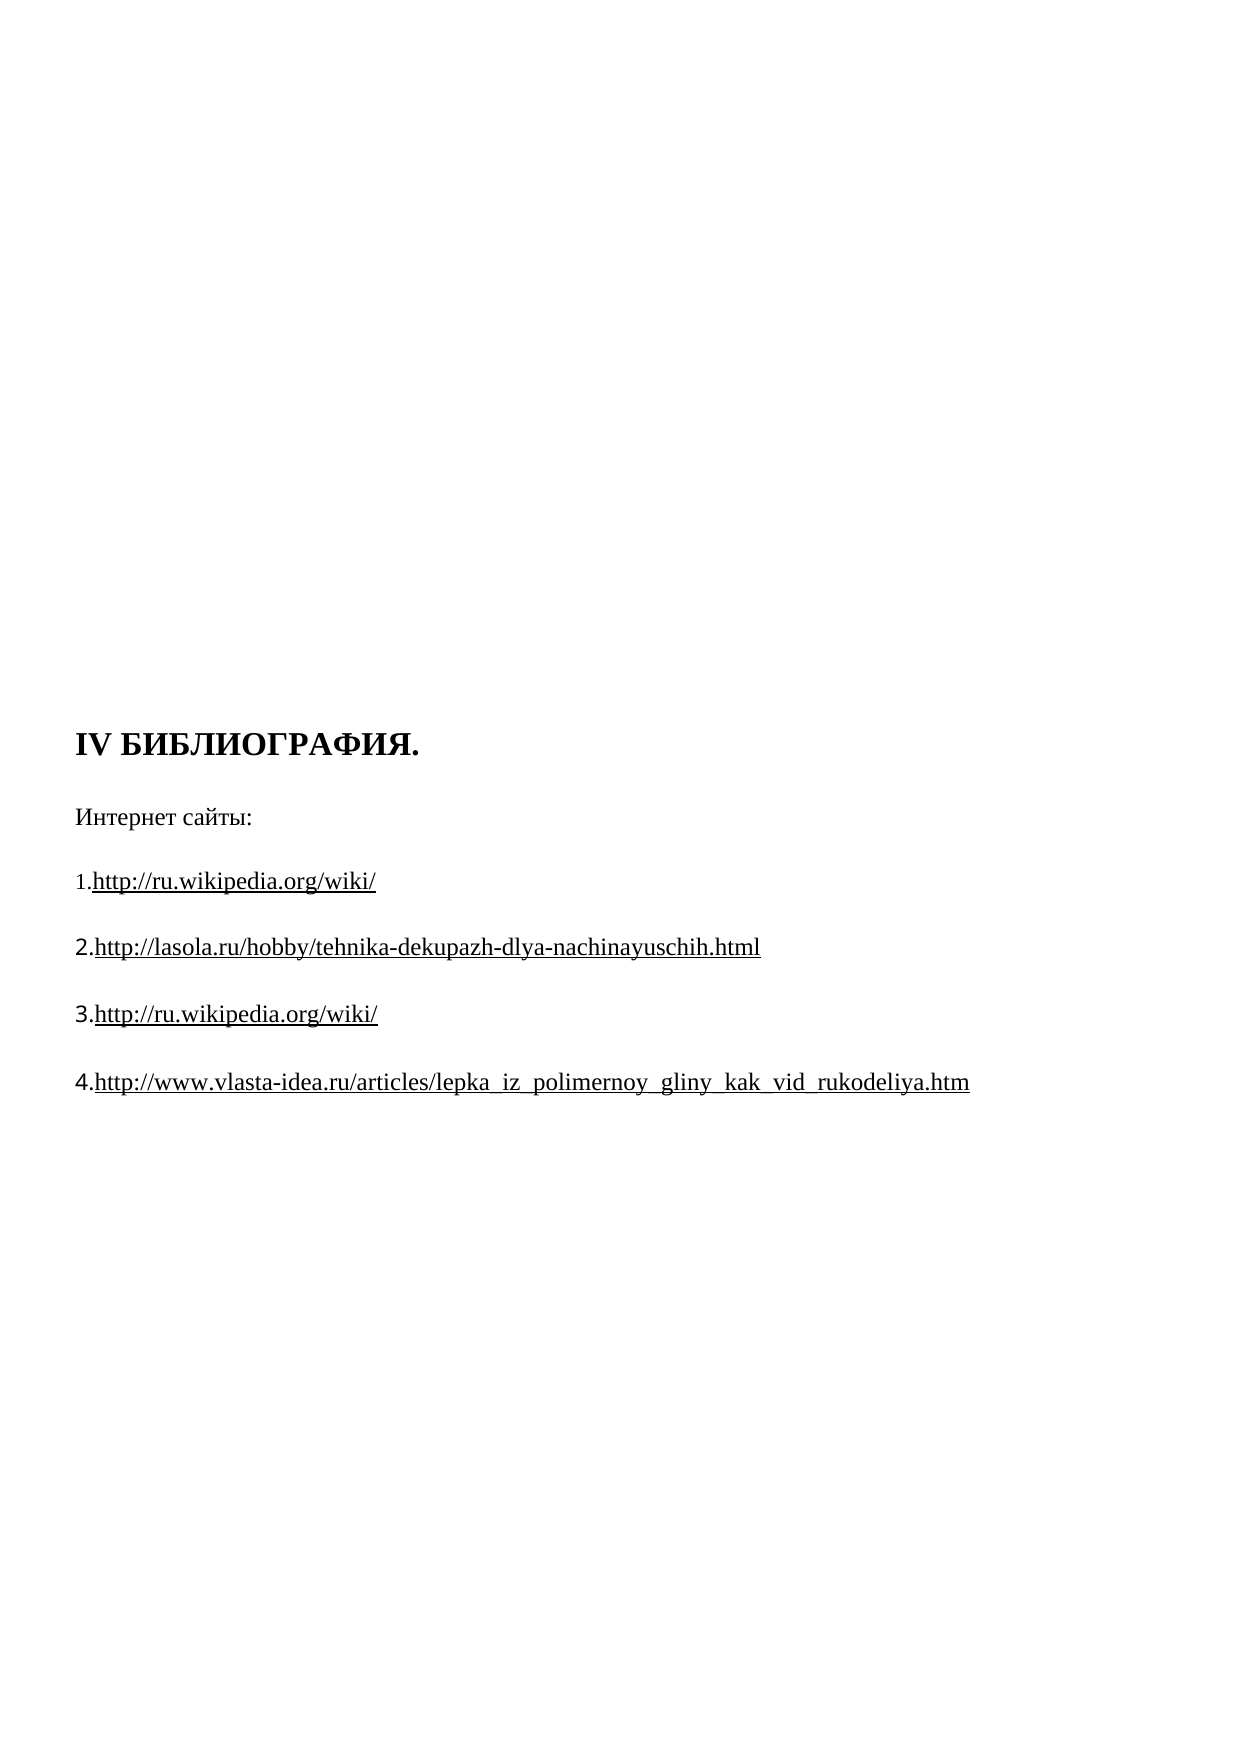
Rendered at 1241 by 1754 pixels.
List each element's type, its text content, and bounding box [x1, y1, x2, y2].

text 2.http://lasola.ru/hobby/tehnika-dekupazh-dlya-nachinayuschih.html [75, 930, 1165, 962]
text IV БИБЛИОГРАФИЯ. [75, 724, 1165, 762]
text 4.http://www.vlasta-idea.ru/articles/lepka_iz_polimernoy_gliny_kak_vid_rukodeliya.htm [75, 1066, 1165, 1097]
text Интернет сайты: [75, 802, 1165, 831]
text 3.http://ru.wikipedia.org/wiki/ [75, 998, 1165, 1029]
text 1.http://ru.wikipedia.org/wiki/ [75, 866, 1165, 895]
